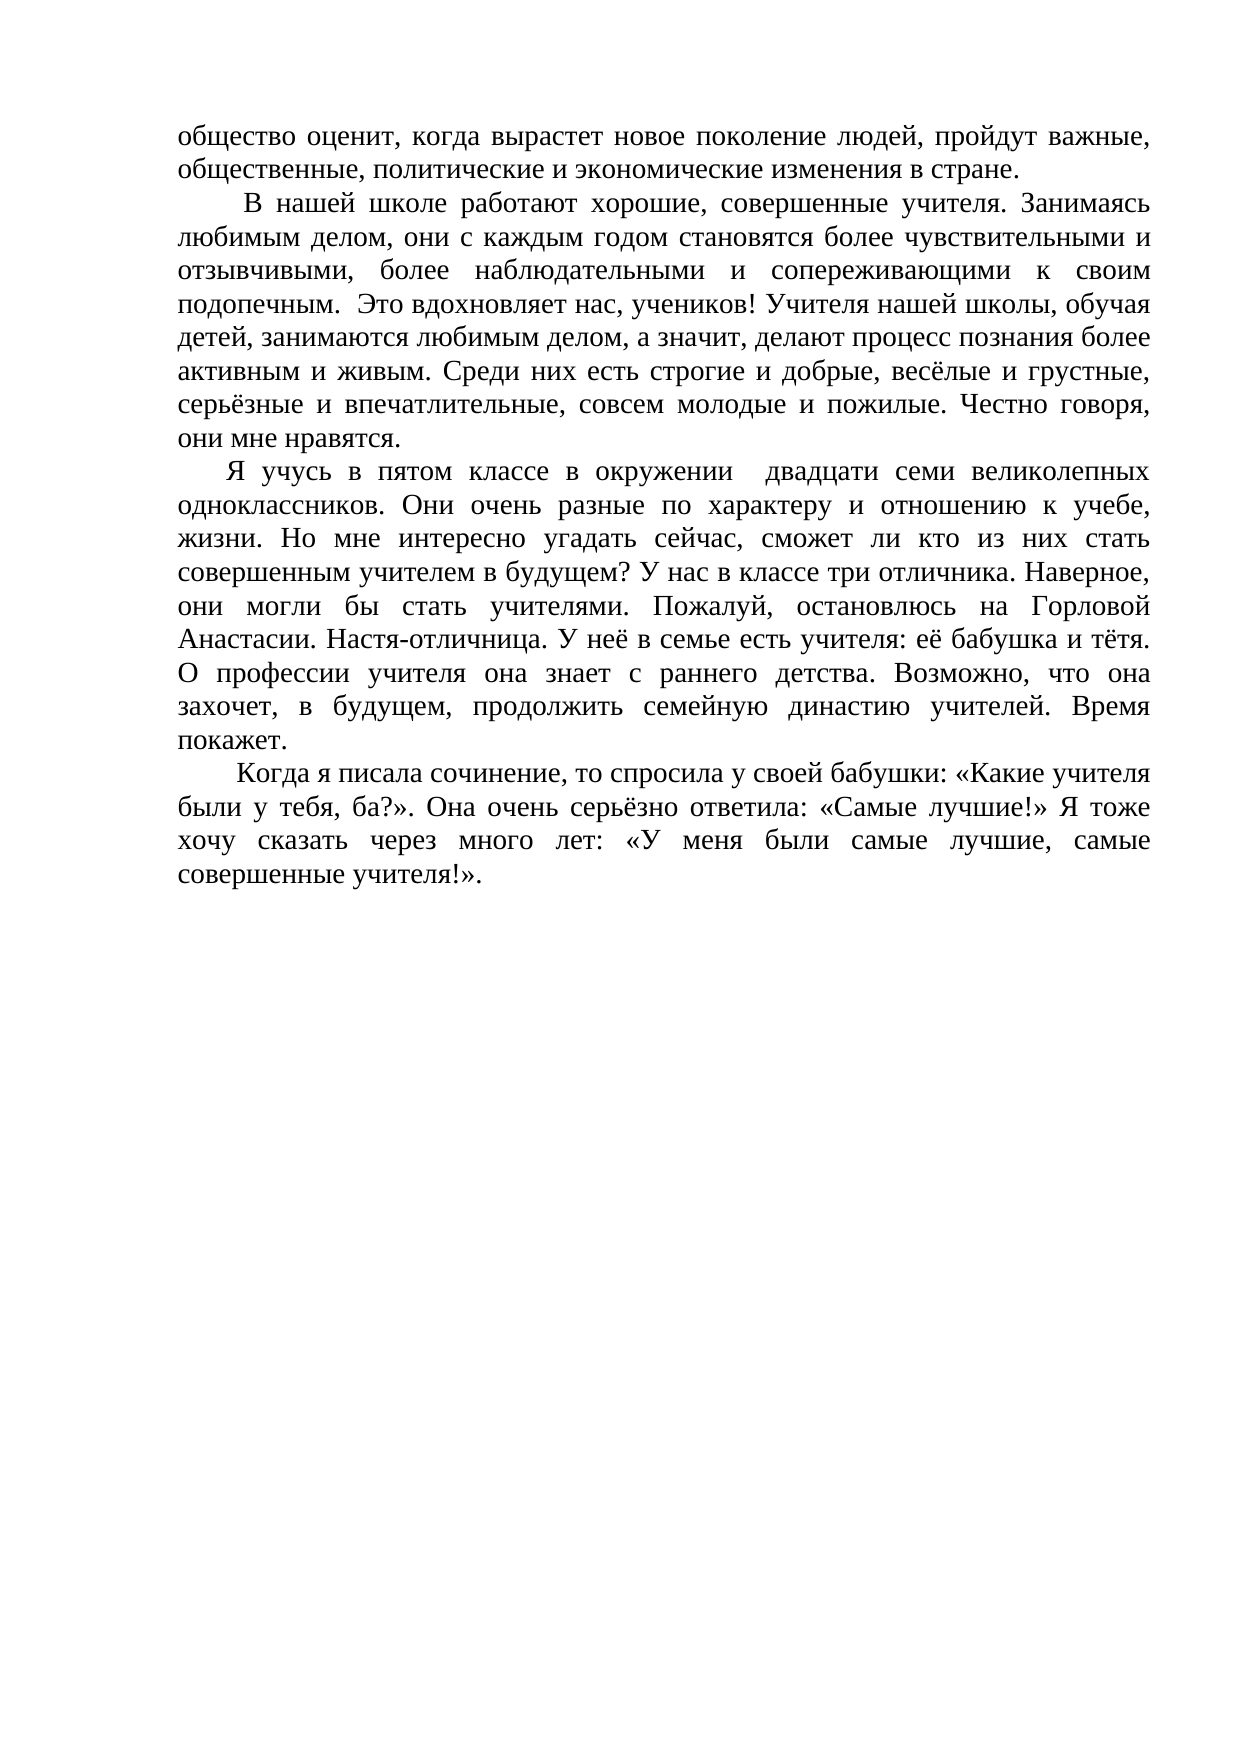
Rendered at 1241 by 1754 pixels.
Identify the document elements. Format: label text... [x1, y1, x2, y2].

text Я учусь в пятом классе в окружении двадцати семи великолепных одноклассников. Они очень разные по характеру и отношению к учебе, жизни. Но мне интересно угадать сейчас, сможет ли кто из них стать совершенным учителем в будущем? У нас в классе три отличника. Наверное, они могли бы стать учителями. Пожалуй, остановлюсь на Горловой Анастасии. Настя-отличница. У неё в семье есть учителя: её бабушка и тётя. О профессии учителя она знает с раннего детства. Возможно, что она захочет, в будущем, продолжить семейную династию учителей. Время покажет. [177, 453, 1152, 755]
text В нашей школе работают хорошие, совершенные учителя. Занимаясь любимым делом, они с каждым годом становятся более чувствительными и отзывчивыми, более наблюдательными и сопереживающими к своим подопечным. Это вдохновляет нас, учеников! Учителя нашей школы, обучая детей, занимаются любимым делом, а значит, делают процесс познания более активным и живым. Среди них есть строгие и добрые, весёлые и грустные, серьёзные и впечатлительные, совсем молодые и пожилые. Честно говоря, они мне нравятся. [177, 185, 1152, 453]
text Когда я писала сочинение, то спросила у своей бабушки: «Какие учителя были у тебя, ба?». Она очень серьёзно ответила: «Самые лучшие!» Я тоже хочу сказать через много лет: «У меня были самые лучшие, самые совершенные учителя!». [177, 755, 1152, 889]
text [177, 118, 1152, 185]
